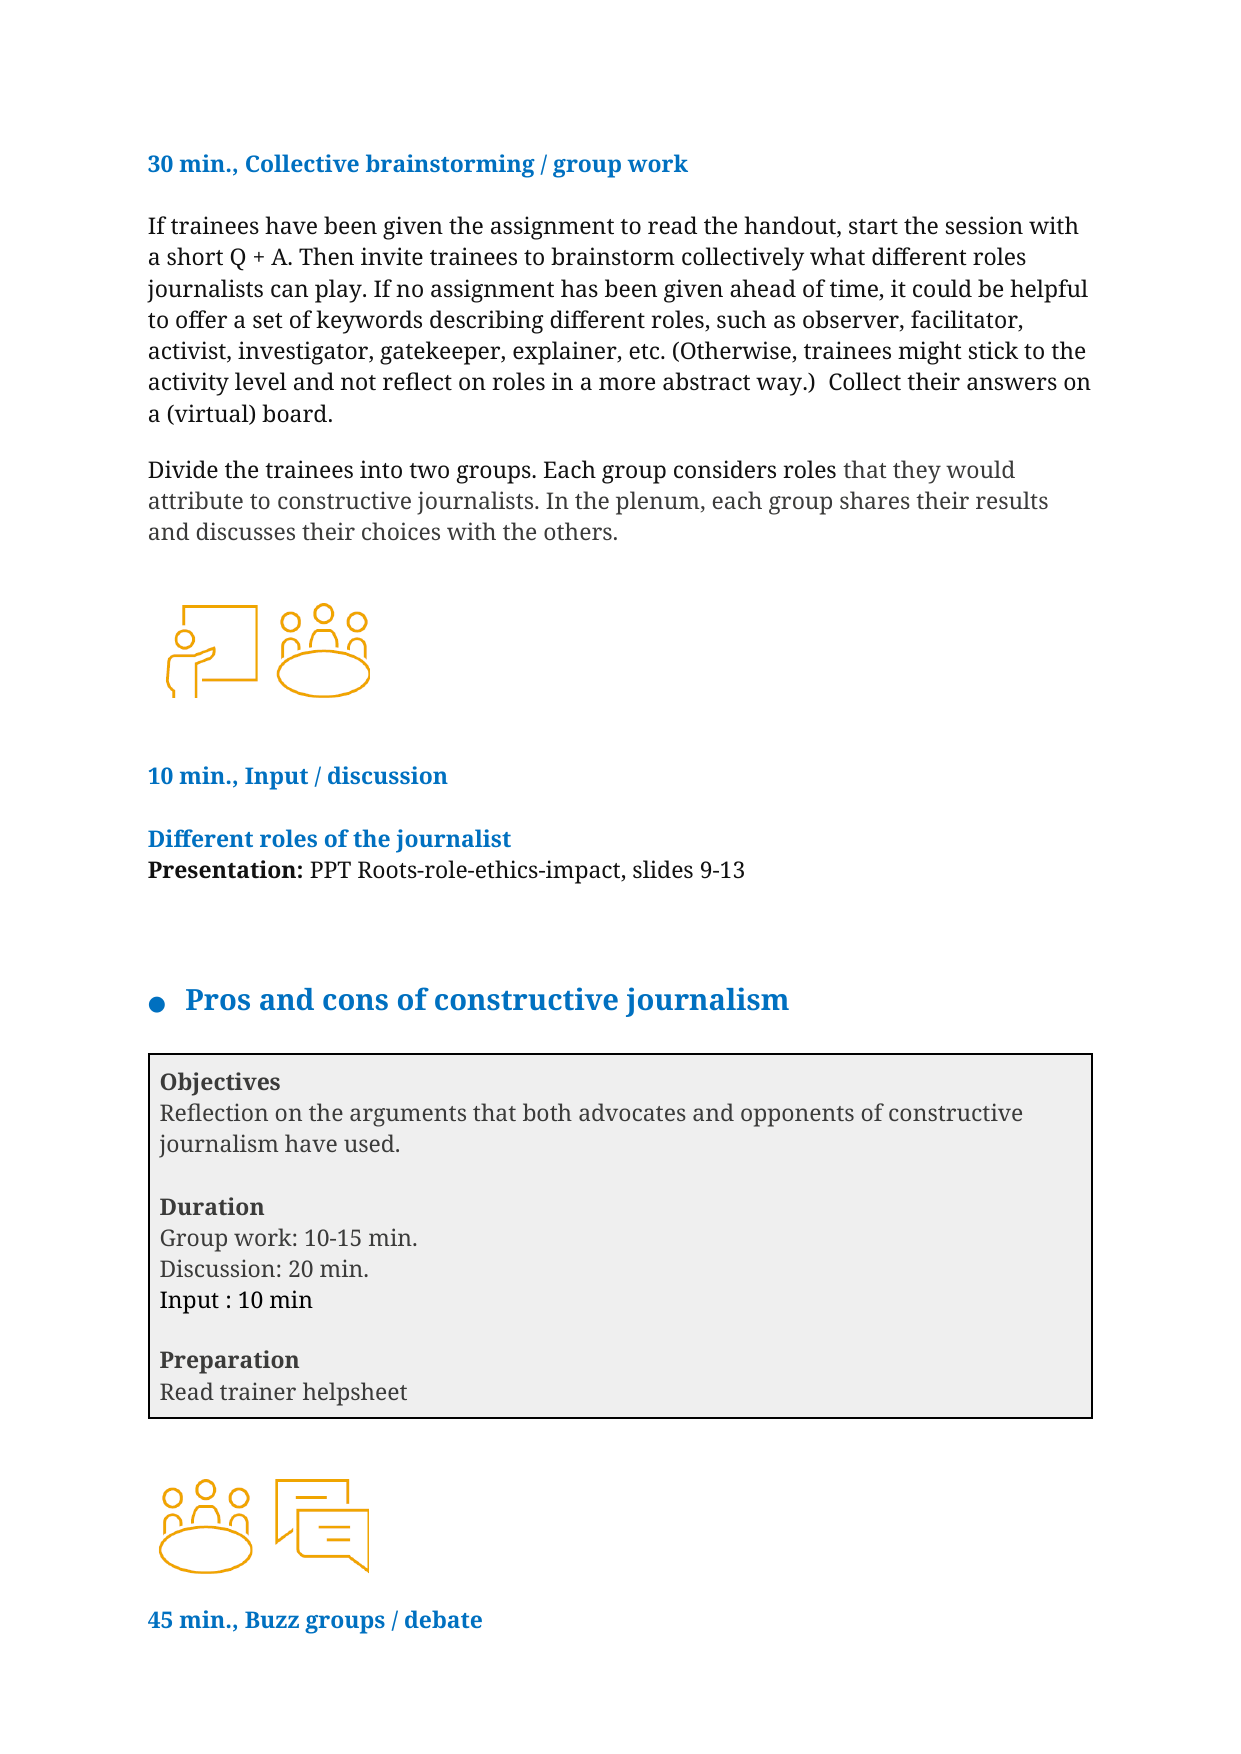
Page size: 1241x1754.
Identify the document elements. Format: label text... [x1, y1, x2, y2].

table_header Objectives Reflection on the arguments that both advocates and opponents of constructive journalism have used. Duration Group work: 10-15 min. Discussion: 20 min. Input : 10 min Preparation Read trainer helpsheet [150, 1055, 1091, 1417]
text 10 min., Input / discussion [148, 760, 1093, 791]
picture [165, 605, 258, 698]
picture [276, 603, 370, 698]
list Pros and cons of constructive journalism [148, 979, 1093, 1022]
text Presentation: PPT Roots-role-ethics-impact, slides 9-13 [148, 854, 1093, 885]
text Different roles of the journalist [148, 823, 1093, 854]
text If trainees have been given the assignment to read the handout, start the session with a short Q + A. Then invite trainees to brainstorm collectively what different roles journalists can play. If no assignment has been given ahead of time, it could be helpful to offer a set of keywords describing different roles, such as observer, facilitator, activist, investigator, gatekeeper, explainer, etc. (Otherwise, trainees might stick to the activity level and not reflect on roles in a more abstract way.) Collect their answers on a (virtual) board. [148, 210, 1093, 429]
picture [275, 1479, 369, 1574]
text 30 min., Collective brainstorming / group work [148, 148, 1093, 179]
text Divide the trainees into two groups. Each group considers roles that they would attribute to constructive journalists. In the plenum, each group shares their results and discusses their choices with the others. [148, 454, 1093, 548]
picture [158, 1479, 253, 1574]
text 45 min., Buzz groups / debate [148, 1604, 1093, 1636]
